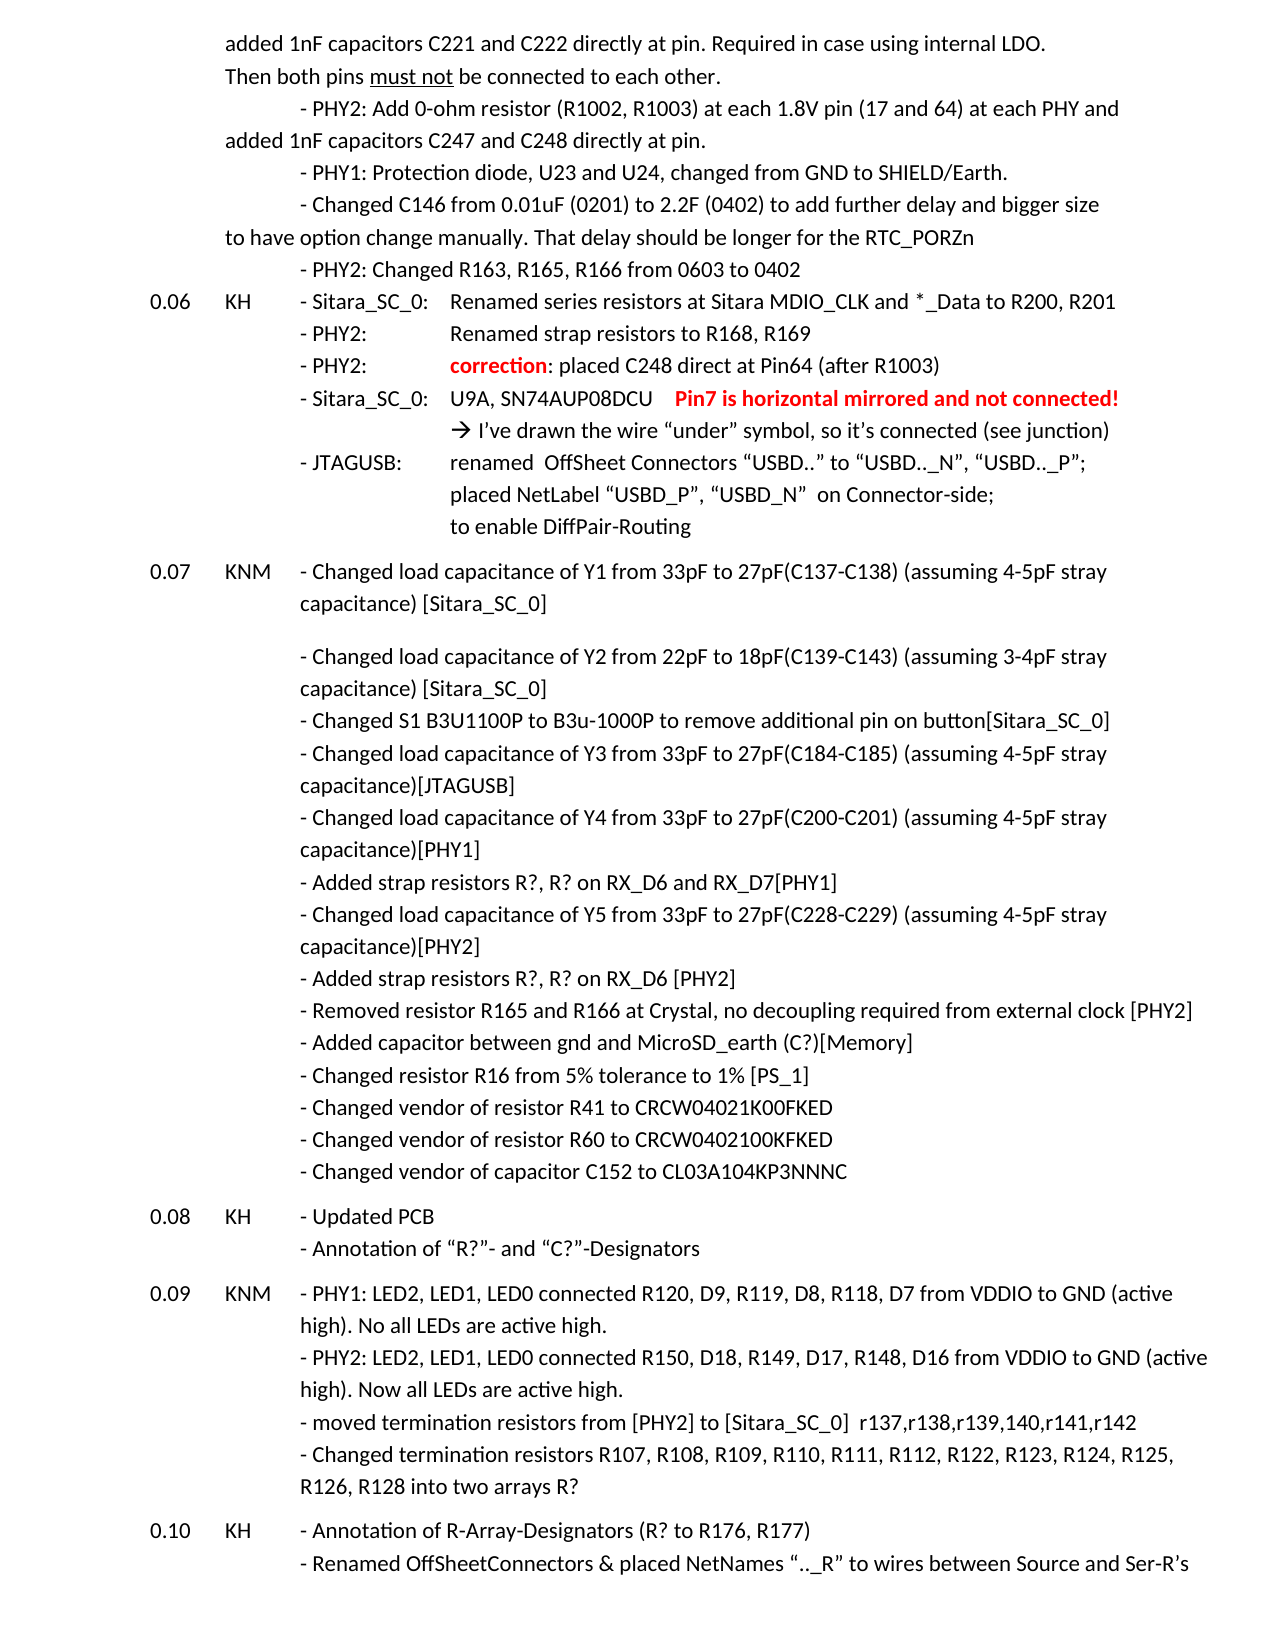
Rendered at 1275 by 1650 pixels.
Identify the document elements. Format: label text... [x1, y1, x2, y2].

list - Changed load capacitance of Y3 from 33pF to 27pF(C184-C185) (assuming 4-5pF stray capacitance)[JTAGUSB] [189, 739, 1211, 799]
list - Changed resistor R16 from 5% tolerance to 1% [PS_1] [189, 1061, 1211, 1089]
list - Removed resistor R165 and R166 at Crystal, no decoupling required from external clock [PHY2] [189, 996, 1211, 1024]
list - Changed S1 B3U1100P to B3u-1000P to remove additional pin on button[Sitara_SC_0] [189, 707, 1211, 735]
list - Changed vendor of resistor R60 to CRCW0402100KFKED [189, 1125, 1211, 1153]
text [150, 1517, 1211, 1577]
list - Changed vendor of resistor R41 to CRCW04021K00FKED [189, 1093, 1211, 1121]
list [150, 29, 1211, 283]
text 0.09 KNM - PHY1: LED2, LED1, LED0 connected R120, D9, R119, D8, R118, D7 from VDDIO to GND (active high). No all LEDs are active high. - PHY2: LED2, LED1, LED0 connected R150, D18, R149, D17, R148, D16 from VDDIO to GND (active high). Now all LEDs are active high. - moved termination resistors from [PHY2] to [Sitara_SC_0] r137,r138,r139,140,r141,r142 - Changed termination resistors R107, R108, R109, R110, R111, R112, R122, R123, R124, R125, R126, R128 into two arrays R? [150, 1279, 1211, 1500]
list - Changed load capacitance of Y2 from 22pF to 18pF(C139-C143) (assuming 3-4pF stray capacitance) [Sitara_SC_0] [189, 642, 1211, 702]
list - Changed vendor of capacitor C152 to CL03A104KP3NNNC [189, 1157, 1211, 1185]
list - Changed load capacitance of Y5 from 33pF to 27pF(C228-C229) (assuming 4-5pF stray capacitance)[PHY2] [189, 900, 1211, 960]
list KH - Sitara_SC_0: Renamed series resistors at Sitara MDIO_CLK and *_Data to R200, R201 - PHY2: Renamed strap resistors to R168, R169 - PHY2: correction: placed C248 direct at Pin64 (after R1003) - Sitara_SC_0: U9A, SN74AUP08DCU Pin7 is horizontal mirrored and not connected! I’ve drawn the wire “under” symbol, so it’s connected (see junction) - JTAGUSB: renamed OffSheet Connectors “USBD..” to “USBD.._N”, “USBD.._P”; placed NetLabel “USBD_P”, “USBD_N” on Connector-side; to enable DiffPair-Routing [150, 287, 1211, 540]
list - Added capacitor between gnd and MicroSD_earth (C?)[Memory] [189, 1028, 1211, 1057]
list - Added strap resistors R?, R? on RX_D6 [PHY2] [189, 964, 1211, 992]
text 0.07 KNM - Changed load capacitance of Y1 from 33pF to 27pF(C137-C138) (assuming 4-5pF stray capacitance) [Sitara_SC_0] [150, 557, 1211, 617]
list - Added strap resistors R?, R? on RX_D6 and RX_D7[PHY1] [189, 868, 1211, 896]
text 0.08 KH - Updated PCB - Annotation of “R?”- and “C?”-Designators [150, 1202, 1211, 1262]
list - Changed load capacitance of Y4 from 33pF to 27pF(C200-C201) (assuming 4-5pF stray capacitance)[PHY1] [189, 803, 1211, 863]
